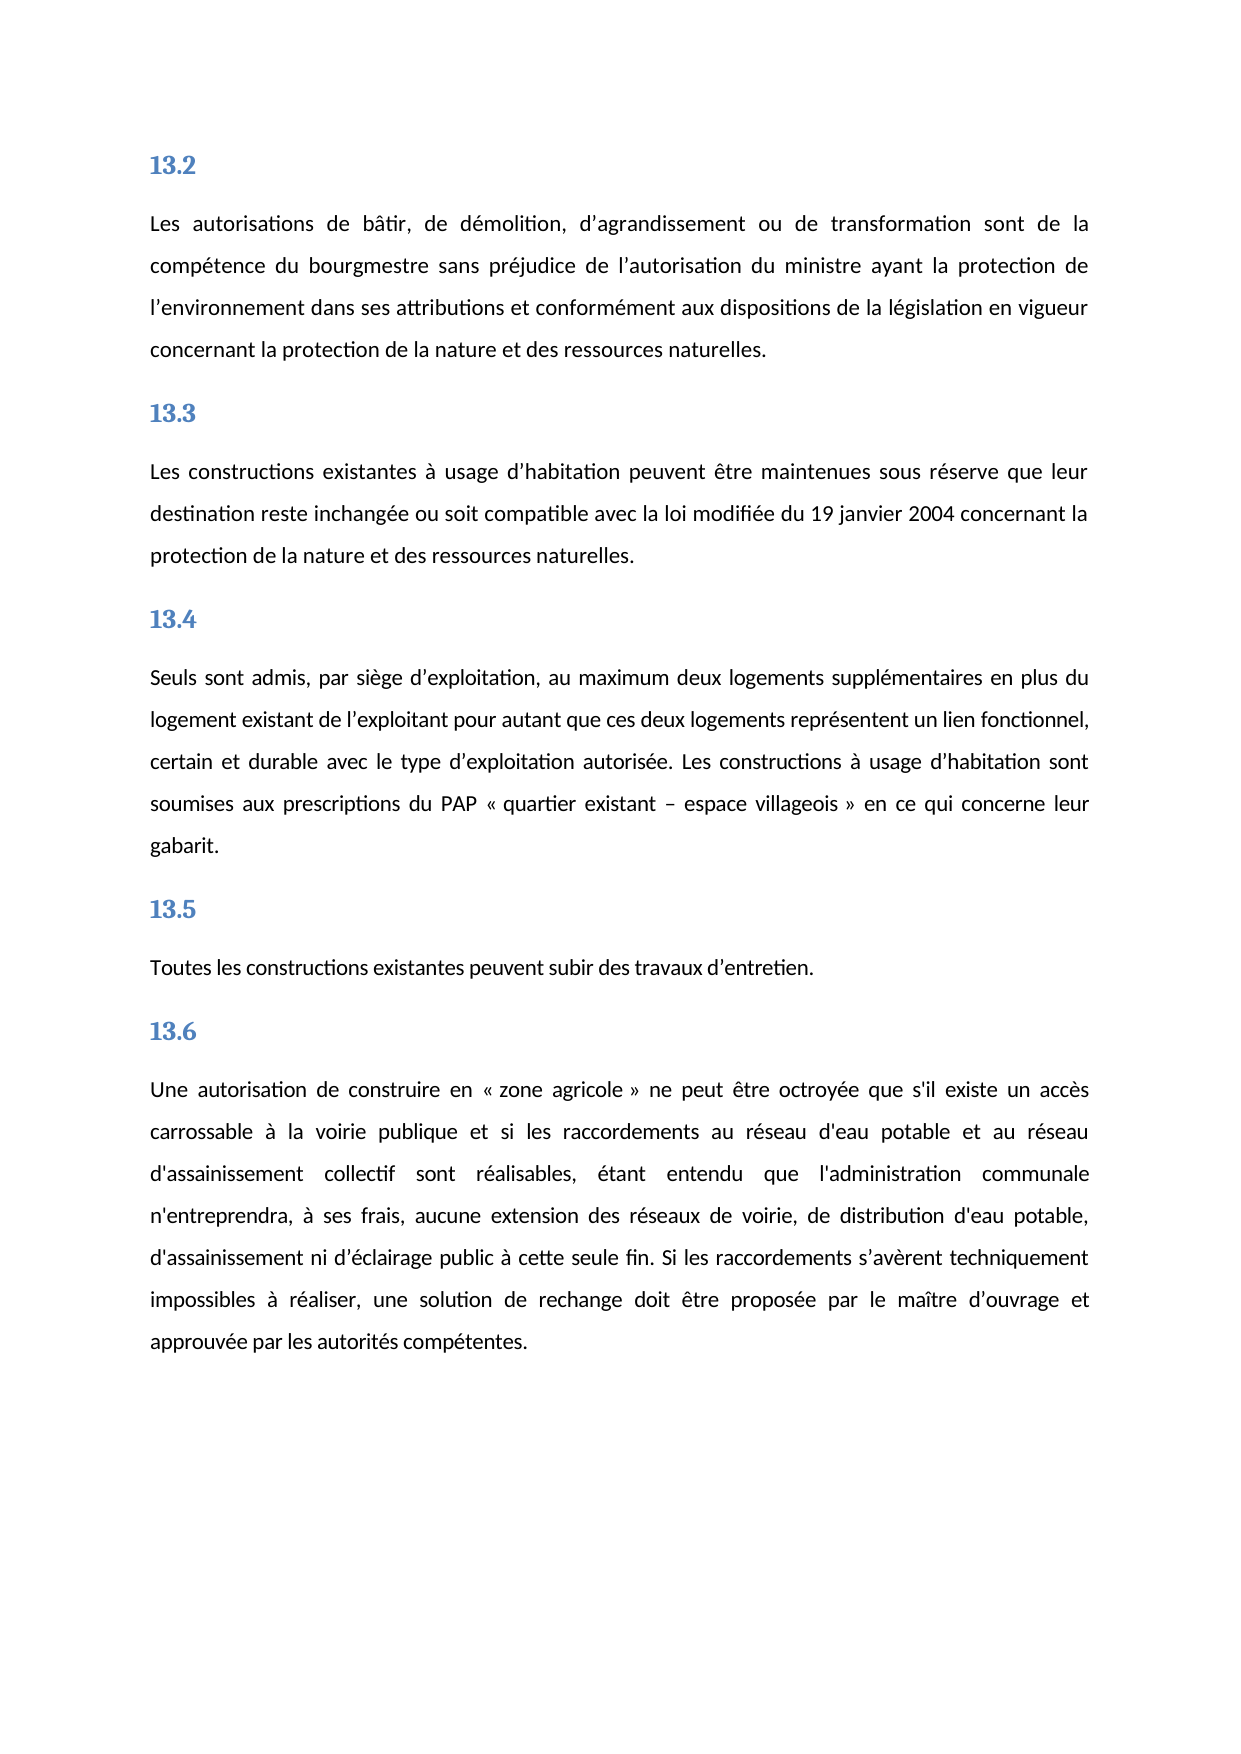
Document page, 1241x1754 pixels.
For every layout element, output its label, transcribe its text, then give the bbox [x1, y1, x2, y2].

subtitle 13.2 [150, 150, 1090, 181]
text Les constructions existantes à usage d’habitation peuvent être maintenues sous réserve que leur destination reste inchangée ou soit compatible avec la loi modifiée du 19 janvier 2004 concernant la protection de la nature et des ressources naturelles. [150, 457, 1090, 569]
subtitle 13.5 [150, 894, 1090, 925]
text Une autorisation de construire en « zone agricole » ne peut être octroyée que s'il existe un accès carrossable à la voirie publique et si les raccordements au réseau d'eau potable et au réseau d'assainissement collectif sont réalisables, étant entendu que l'administration communale n'entreprendra, à ses frais, aucune extension des réseaux de voirie, de distribution d'eau potable, d'assainissement ni d’éclairage public à cette seule fin. Si les raccordements s’avèrent techniquement impossibles à réaliser, une solution de rechange doit être proposée par le maître d’ouvrage et approuvée par les autorités compétentes. [150, 1075, 1090, 1355]
text Toutes les constructions existantes peuvent subir des travaux d’entretien. [150, 953, 1090, 981]
text Seuls sont admis, par siège d’exploitation, au maximum deux logements supplémentaires en plus du logement existant de l’exploitant pour autant que ces deux logements représentent un lien fonctionnel, certain et durable avec le type d’exploitation autorisée. Les constructions à usage d’habitation sont soumises aux prescriptions du PAP « quartier existant – espace villageois » en ce qui concerne leur gabarit. [150, 663, 1090, 859]
subtitle 13.3 [150, 398, 1090, 429]
subtitle 13.6 [150, 1016, 1090, 1047]
text Les autorisations de bâtir, de démolition, d’agrandissement ou de transformation sont de la compétence du bourgmestre sans préjudice de l’autorisation du ministre ayant la protection de l’environnement dans ses attributions et conformément aux dispositions de la législation en vigueur concernant la protection de la nature et des ressources naturelles. [150, 209, 1090, 363]
subtitle 13.4 [150, 604, 1090, 635]
